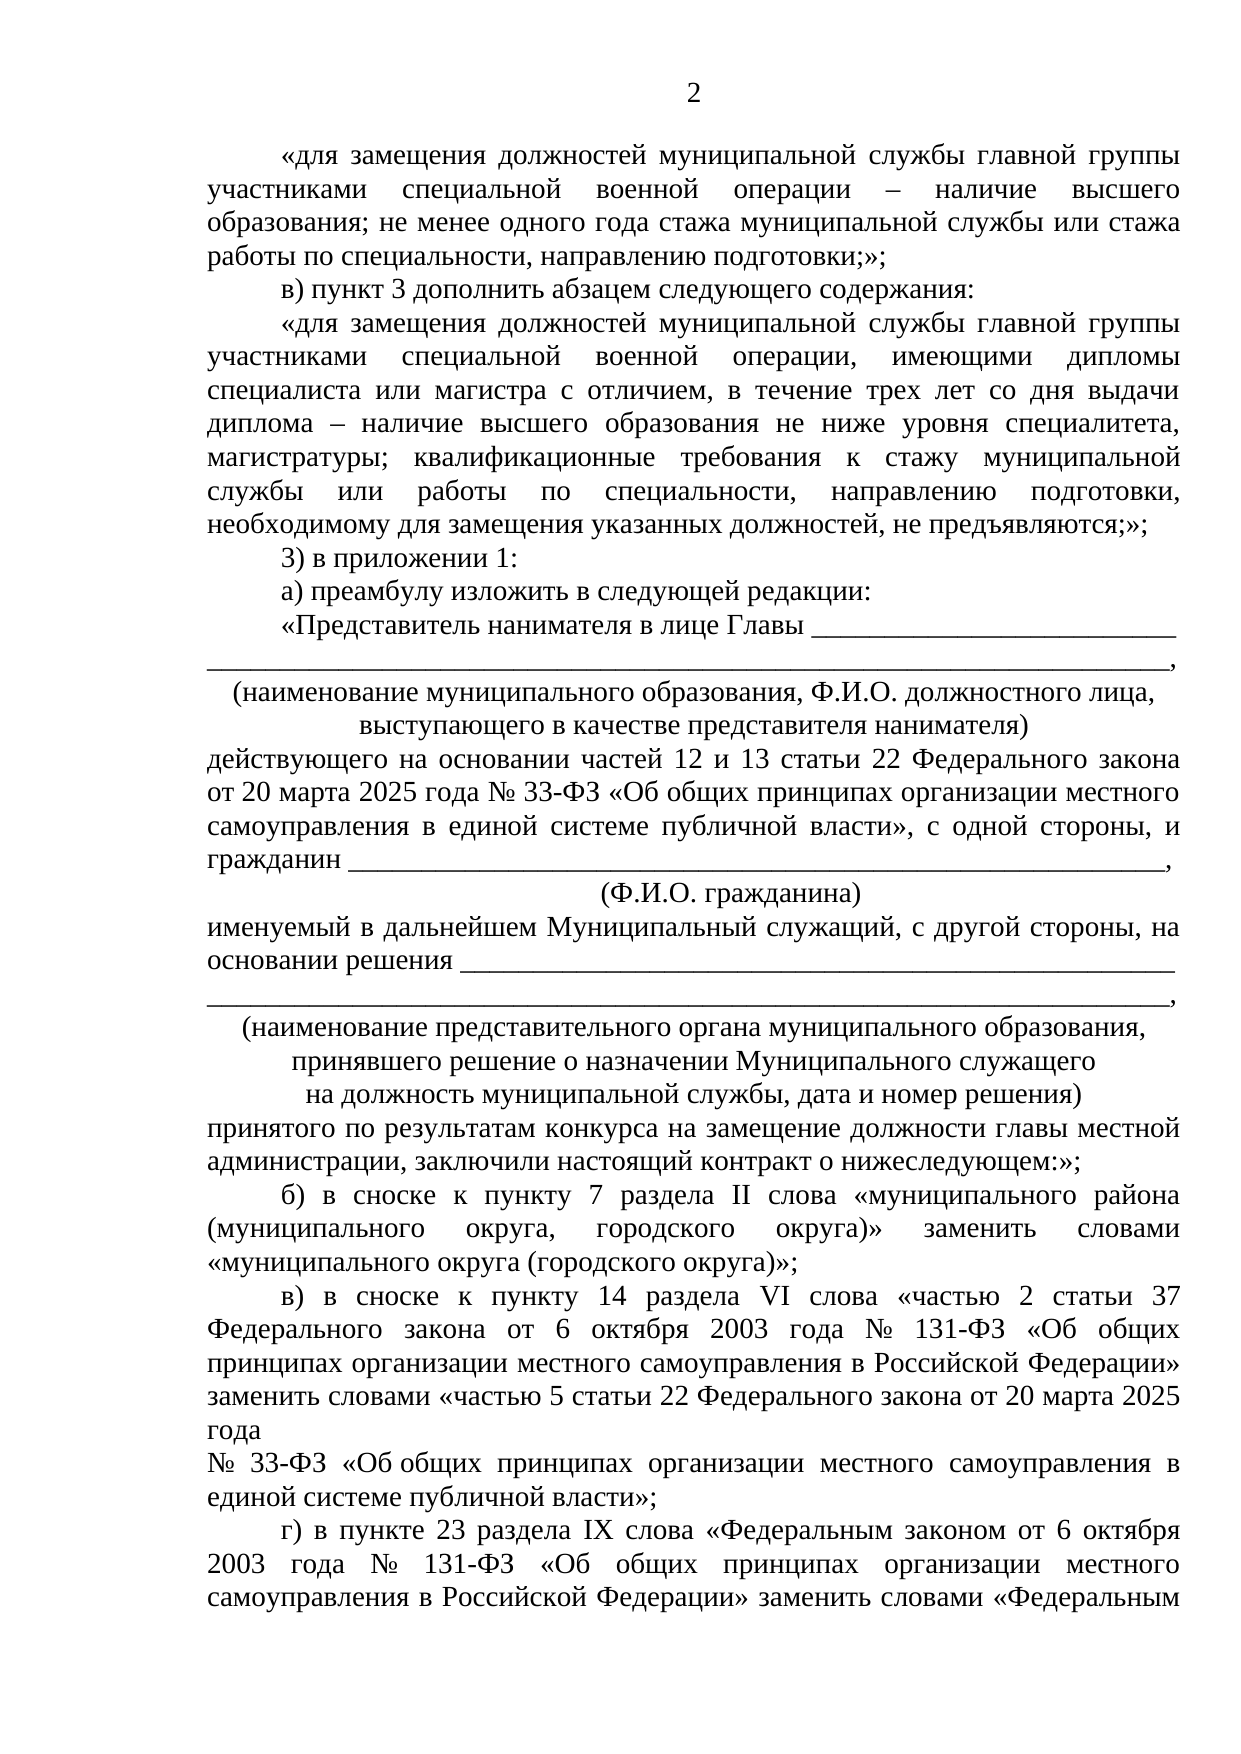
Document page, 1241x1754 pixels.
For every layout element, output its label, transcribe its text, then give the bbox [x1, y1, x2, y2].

text «Представитель нанимателя в лице Главы _________________________ [207, 607, 1181, 640]
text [207, 1512, 1181, 1613]
text на должность муниципальной службы, дата и номер решения) [207, 1076, 1181, 1110]
text б) в сноске к пункту 7 раздела II слова «муниципального района (муниципального округа, городского округа)» заменить словами «муниципального округа (городского округа)»; [207, 1177, 1181, 1278]
text __________________________________________________________________, [207, 640, 1181, 674]
text «для замещения должностей муниципальной службы главной группы участниками специальной военной операции, имеющими дипломы специалиста или магистра с отличием, в течение трех лет со дня выдачи диплома – наличие высшего образования не ниже уровня специалитета, магистратуры; квалификационные требования к стажу муниципальной службы или работы по специальности, направлению подготовки, необходимому для замещения указанных должностей, не предъявляются;»; [207, 305, 1181, 540]
text (Ф.И.О. гражданина) [207, 875, 1181, 909]
text выступающего в качестве представителя нанимателя) [207, 707, 1181, 741]
text __________________________________________________________________, [207, 976, 1181, 1009]
text действующего на основании частей 12 и 13 статьи 22 Федерального закона от 20 марта 2025 года № 33-ФЗ «Об общих принципах организации местного самоуправления в единой системе публичной власти», с одной стороны, и гражданин ________________________________________________________, [207, 741, 1181, 875]
text в) пункт 3 дополнить абзацем следующего содержания: [207, 271, 1181, 305]
text принятого по результатам конкурса на замещение должности главы местной администрации, заключили настоящий контракт о нижеследующем:»; [207, 1110, 1181, 1177]
text «для замещения должностей муниципальной службы главной группы участниками специальной военной операции – наличие высшего образования; не менее одного года стажа муниципальной службы или стажа работы по специальности, направлению подготовки;»; [207, 137, 1181, 271]
text 3) в приложении 1: [207, 540, 1181, 573]
text в) в сноске к пункту 14 раздела VI слова «частью 2 статьи 37 Федерального закона от 6 октября 2003 года № 131-ФЗ «Об общих принципах организации местного самоуправления в Российской Федерации» заменить словами «частью 5 статьи 22 Федерального закона от 20 марта 2025 года № 33-ФЗ «Об общих принципах организации местного самоуправления в единой системе публичной власти»; [207, 1278, 1181, 1512]
text именуемый в дальнейшем Муниципальный служащий, с другой стороны, на основании решения _________________________________________________ [207, 909, 1181, 976]
text (наименование муниципального образования, Ф.И.О. должностного лица, [207, 674, 1181, 707]
text а) преамбулу изложить в следующей редакции: [207, 573, 1181, 607]
text (наименование представительного органа муниципального образования, принявшего решение о назначении Муниципального служащего [207, 1009, 1181, 1076]
